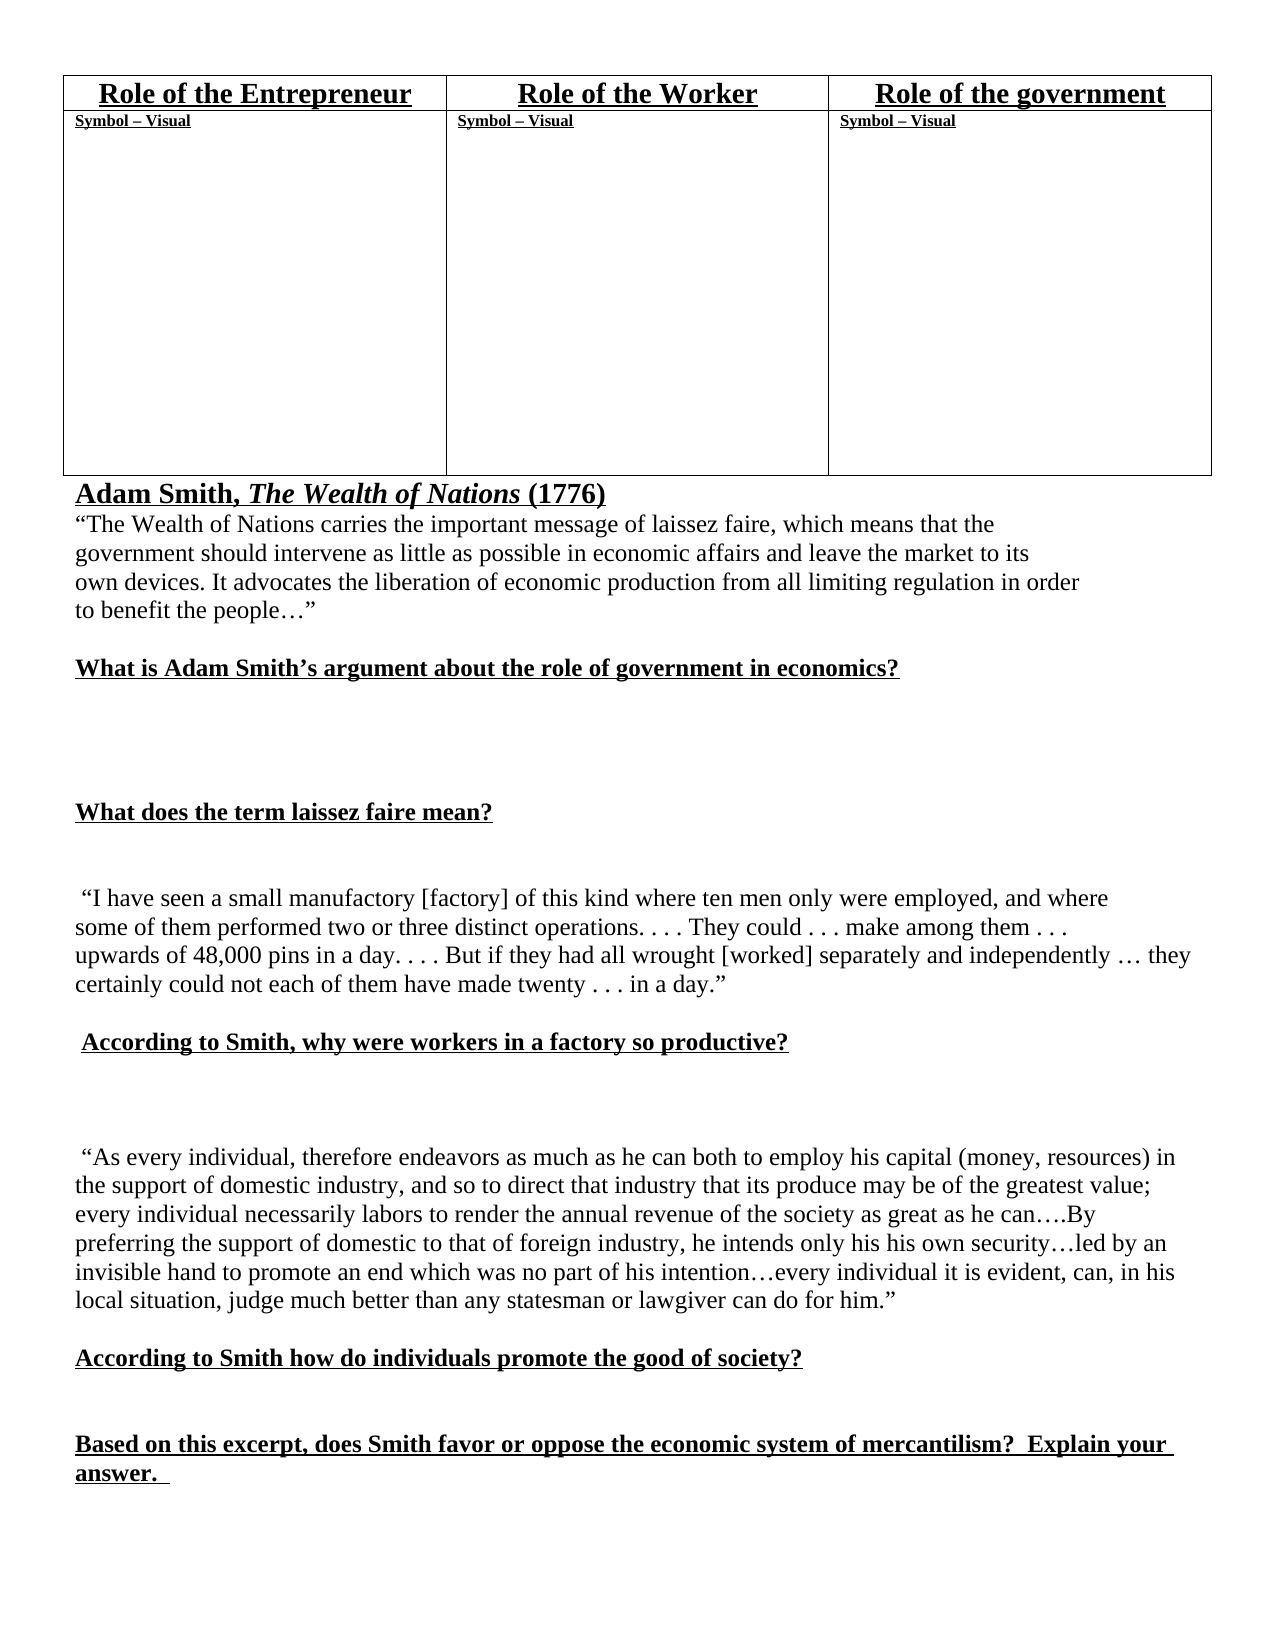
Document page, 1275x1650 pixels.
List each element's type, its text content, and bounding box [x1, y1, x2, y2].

text “I have seen a small manufactory [factory] of this kind where ten men only were employed, and where [75, 883, 1200, 912]
table_header Role of the Worker [447, 76, 828, 109]
table_header Role of the government [829, 76, 1211, 109]
text According to Smith, why were workers in a factory so productive? [75, 1027, 1200, 1056]
text Adam Smith, The Wealth of Nations (1776) [75, 476, 1200, 509]
text According to Smith how do individuals promote the good of society? [75, 1343, 1200, 1372]
text Based on this excerpt, does Smith favor or oppose the economic system of mercantilism? Explain your answer. [75, 1429, 1200, 1487]
text upwards of 48,000 pins in a day. . . . But if they had all wrought [worked] separately and independently … they certainly could not each of them have made twenty . . . in a day.” [75, 941, 1200, 998]
text to benefit the people…” [75, 596, 1200, 624]
text What is Adam Smith’s argument about the role of government in economics? [75, 653, 1200, 682]
table_cell Symbol – Visual [447, 111, 828, 475]
text “The Wealth of Nations carries the important message of laissez faire, which means that the [75, 509, 1200, 538]
table_header Role of the Entrepreneur [64, 76, 446, 109]
table_cell Symbol – Visual [64, 111, 446, 475]
text What does the term laissez faire mean? [75, 797, 1200, 826]
table_cell Symbol – Visual [829, 111, 1211, 475]
text government should intervene as little as possible in economic affairs and leave the market to its [75, 538, 1200, 567]
text some of them performed two or three distinct operations. . . . They could . . . make among them . . . [75, 912, 1200, 941]
text “As every individual, therefore endeavors as much as he can both to employ his capital (money, resources) in the support of domestic industry, and so to direct that industry that its produce may be of the greatest value; every individual necessarily labors to render the annual revenue of the society as great as he can….By preferring the support of domestic to that of foreign industry, he intends only his his own security…led by an invisible hand to promote an end which was no part of his intention…every individual it is evident, can, in his local situation, judge much better than any statesman or lawgiver can do for him.” [75, 1142, 1200, 1314]
text own devices. It advocates the liberation of economic production from all limiting regulation in order [75, 567, 1200, 596]
